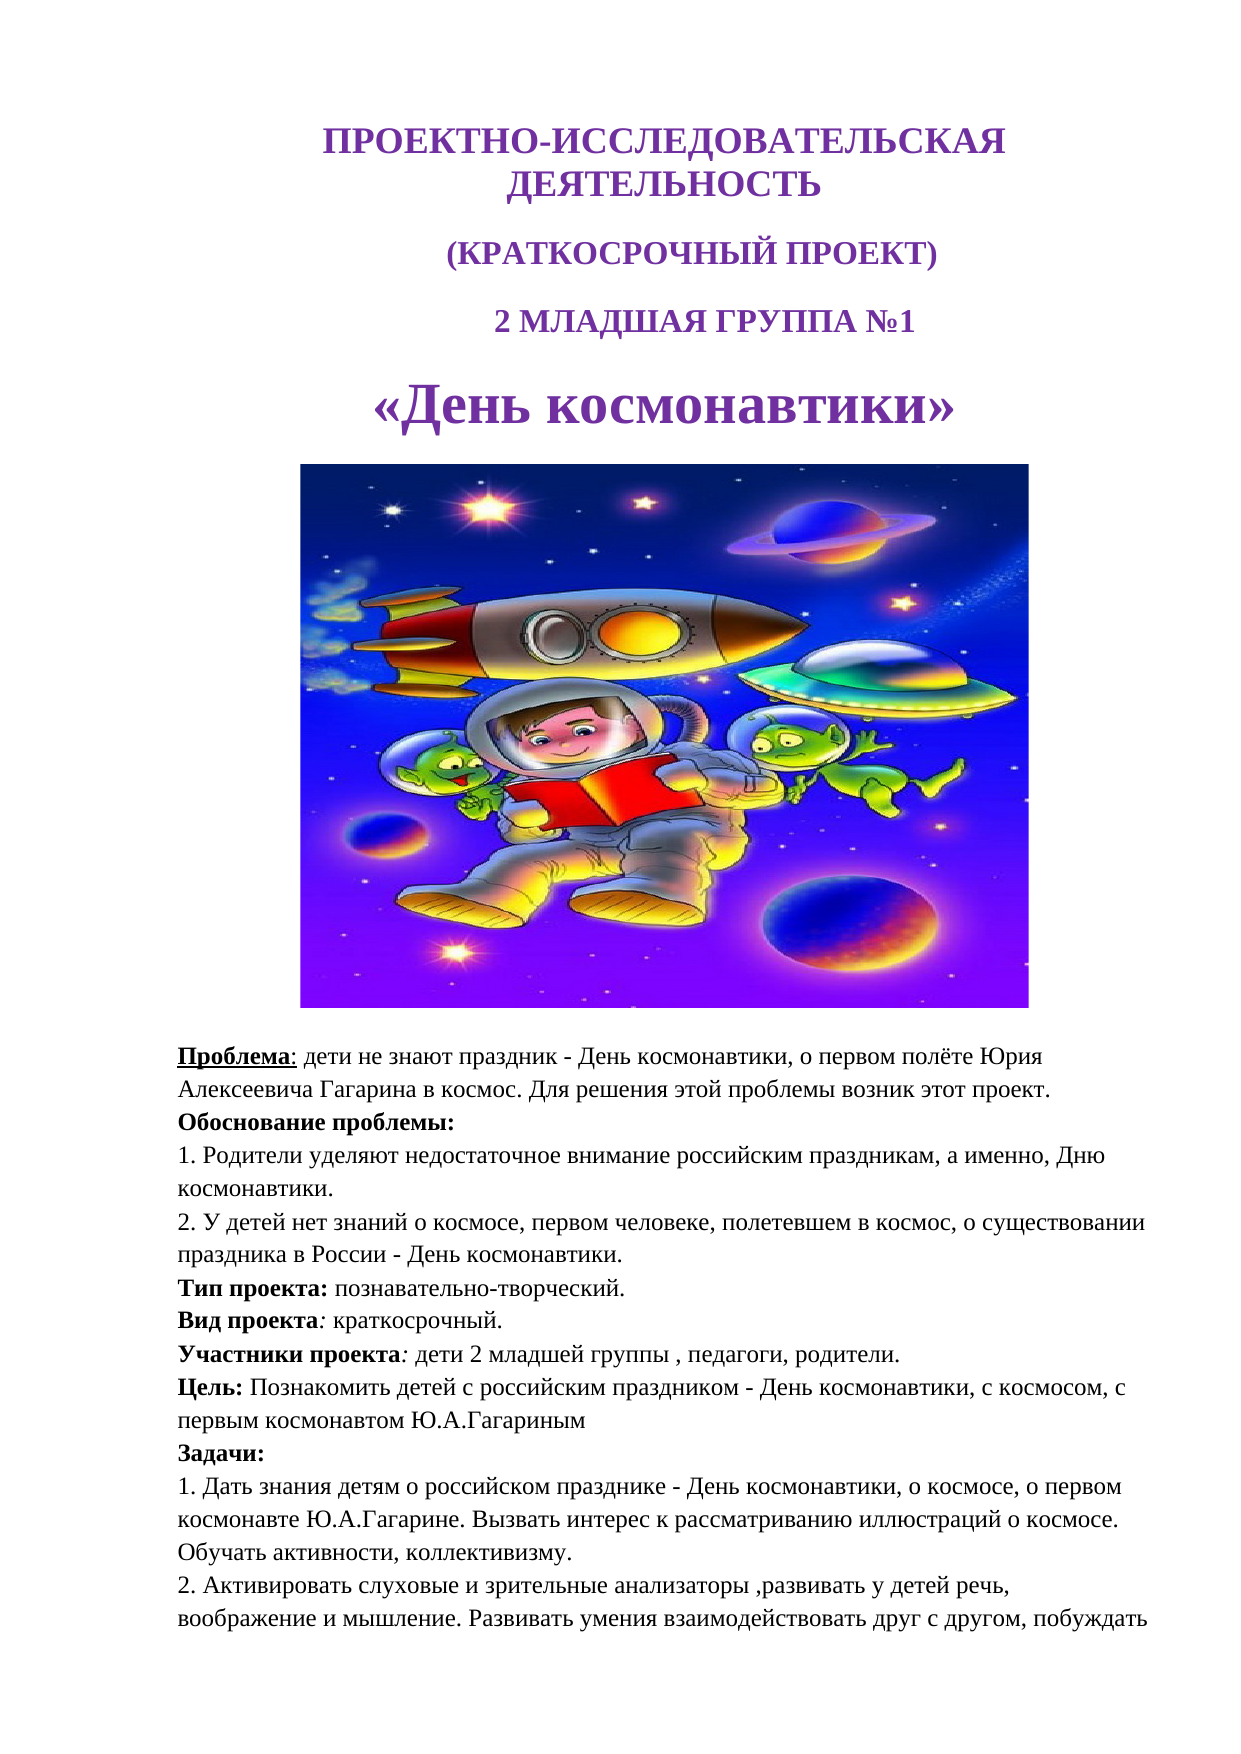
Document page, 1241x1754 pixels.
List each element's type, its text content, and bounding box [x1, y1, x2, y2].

text 2 МЛАДШАЯ ГРУППА №1 [177, 301, 1152, 339]
text ПРОЕКТНО-ИССЛЕДОВАТЕЛЬСКАЯ ДЕЯТЕЛЬНОСТЬ [177, 118, 1152, 204]
picture [300, 464, 1029, 1008]
text (КРАТКОСРОЧНЫЙ ПРОЕКТ) [177, 233, 1152, 272]
text «День космонавтики» [177, 368, 1152, 436]
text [177, 1037, 1152, 1632]
